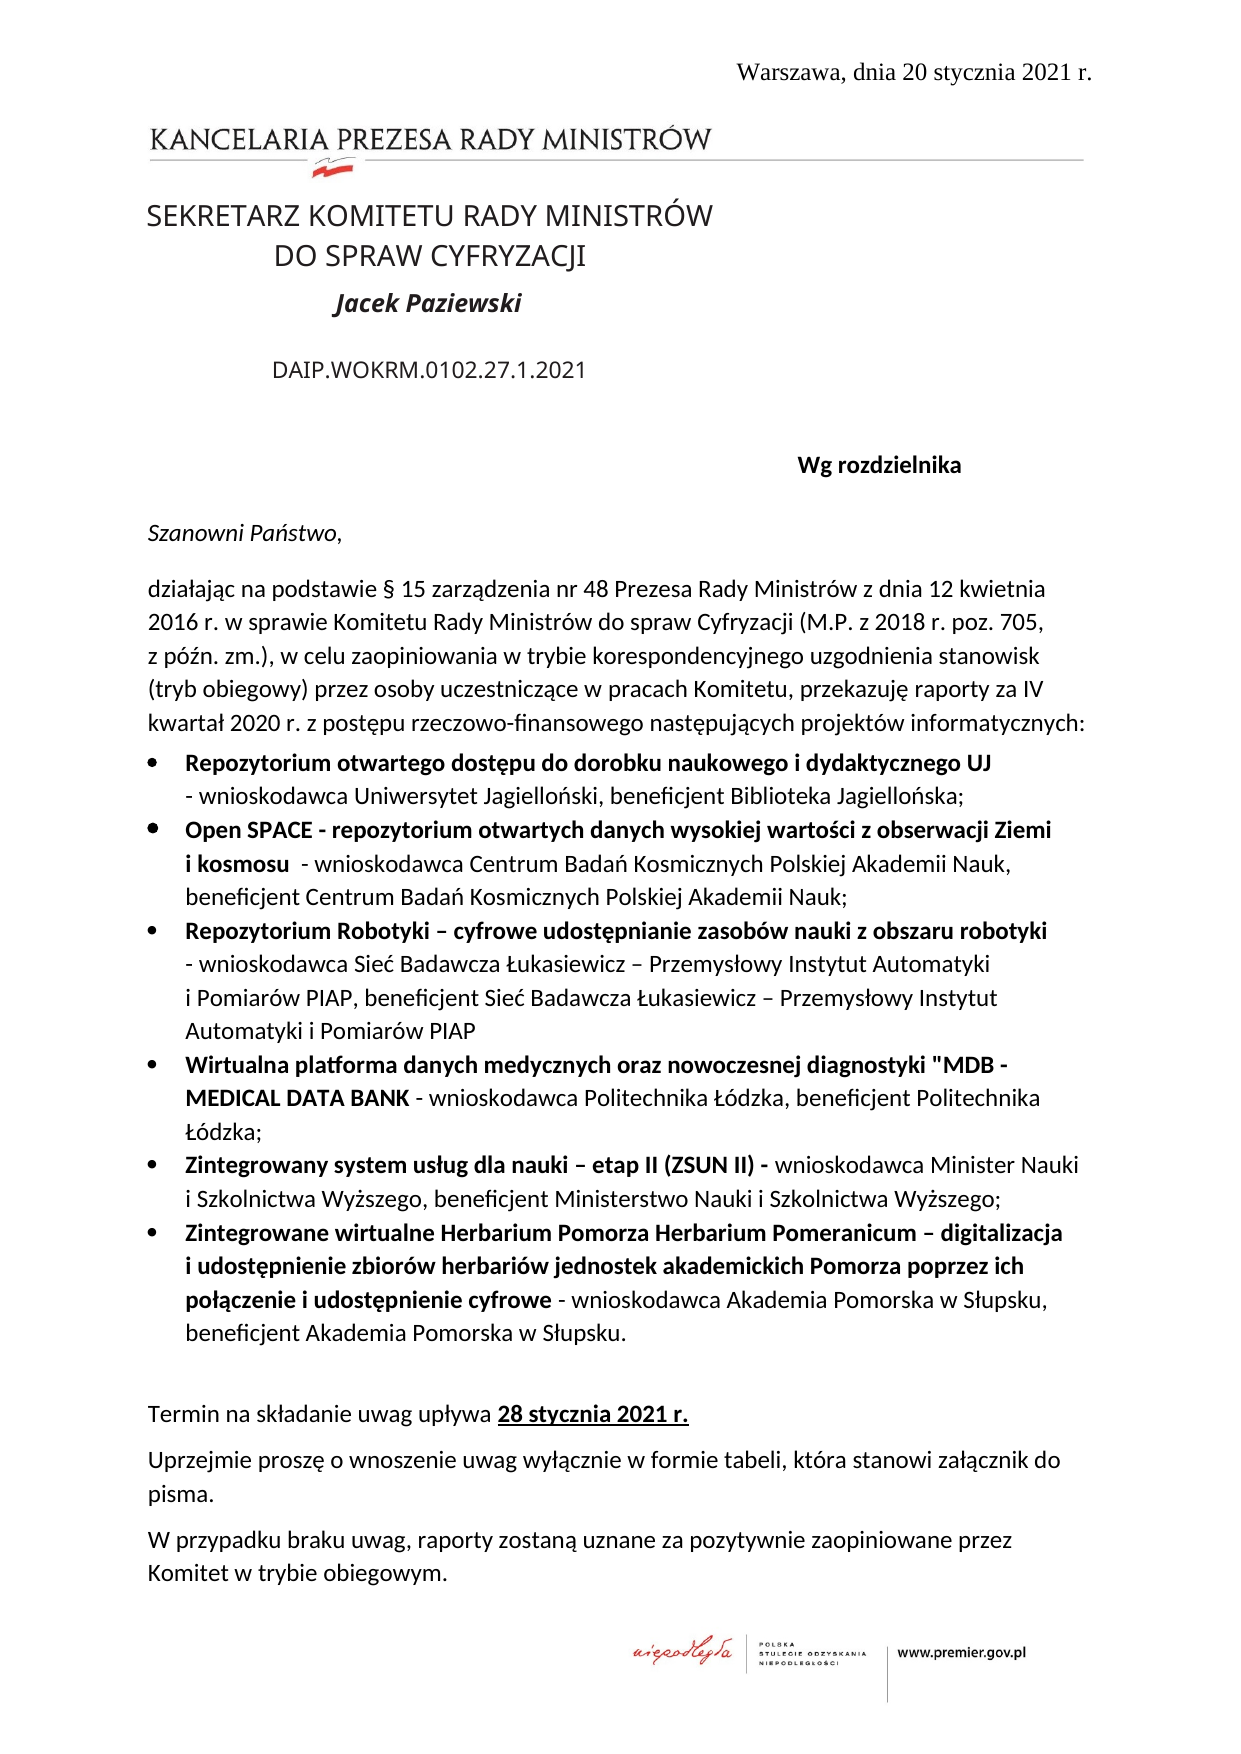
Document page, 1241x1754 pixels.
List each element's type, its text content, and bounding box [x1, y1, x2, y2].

text Wg rozdzielnika [797, 449, 1092, 480]
text Szanowni Państwo, [148, 517, 1092, 548]
list Wirtualna platforma danych medycznych oraz nowoczesnej diagnostyki "MDB -MEDICAL DATA BANK - wnioskodawca Politechnika Łódzka, beneficjent Politechnika Łódzka; [148, 1049, 1092, 1147]
list Zintegrowany system usług dla nauki – etap II (ZSUN II) - wnioskodawca Minister Nauki i Szkolnictwa Wyższego, beneficjent Ministerstwo Nauki i Szkolnictwa Wyższego; [148, 1149, 1092, 1214]
text działając na podstawie § 15 zarządzenia nr 48 Prezesa Rady Ministrów z dnia 12 kwietnia 2016 r. w sprawie Komitetu Rady Ministrów do spraw Cyfryzacji (M.P. z 2018 r. poz. 705, z późn. zm.), w celu zaopiniowania w trybie korespondencyjnego uzgodnienia stanowisk (tryb obiegowy) przez osoby uczestniczące w pracach Komitetu, przekazuję raporty za IV kwartał 2020 r. z postępu rzeczowo-finansowego następujących projektów informatycznych: [148, 573, 1092, 738]
list Repozytorium otwartego dostępu do dorobku naukowego i dydaktycznego UJ - wnioskodawca Uniwersytet Jagielloński, beneficjent Biblioteka Jagiellońska; [148, 747, 1092, 811]
picture [147, 115, 1084, 183]
picture [147, 1596, 1034, 1754]
text W przypadku braku uwag, raporty zostaną uznane za pozytywnie zaopiniowane przez Komitet w trybie obiegowym. [148, 1524, 1092, 1588]
text Uprzejmie proszę o wnoszenie uwag wyłącznie w formie tabeli, która stanowi załącznik do pisma. [148, 1444, 1092, 1508]
list Open SPACE - repozytorium otwartych danych wysokiej wartości z obserwacji Ziemi i kosmosu - wnioskodawca Centrum Badań Kosmicznych Polskiej Akademii Nauk, beneficjent Centrum Badań Kosmicznych Polskiej Akademii Nauk; [148, 814, 1092, 912]
list Zintegrowane wirtualne Herbarium Pomorza Herbarium Pomeranicum – digitalizacja i udostępnienie zbiorów herbariów jednostek akademickich Pomorza poprzez ich połączenie i udostępnienie cyfrowe - wnioskodawca Akademia Pomorska w Słupsku, beneficjent Akademia Pomorska w Słupsku. [148, 1217, 1092, 1348]
text Termin na składanie uwag upływa 28 stycznia 2021 r. [148, 1398, 1092, 1429]
list Repozytorium Robotyki – cyfrowe udostępnianie zasobów nauki z obszaru robotyki - wnioskodawca Sieć Badawcza Łukasiewicz – Przemysłowy Instytut Automatyki i Pomiarów PIAP, beneficjent Sieć Badawcza Łukasiewicz – Przemysłowy Instytut Automatyki i Pomiarów PIAP [148, 915, 1092, 1046]
